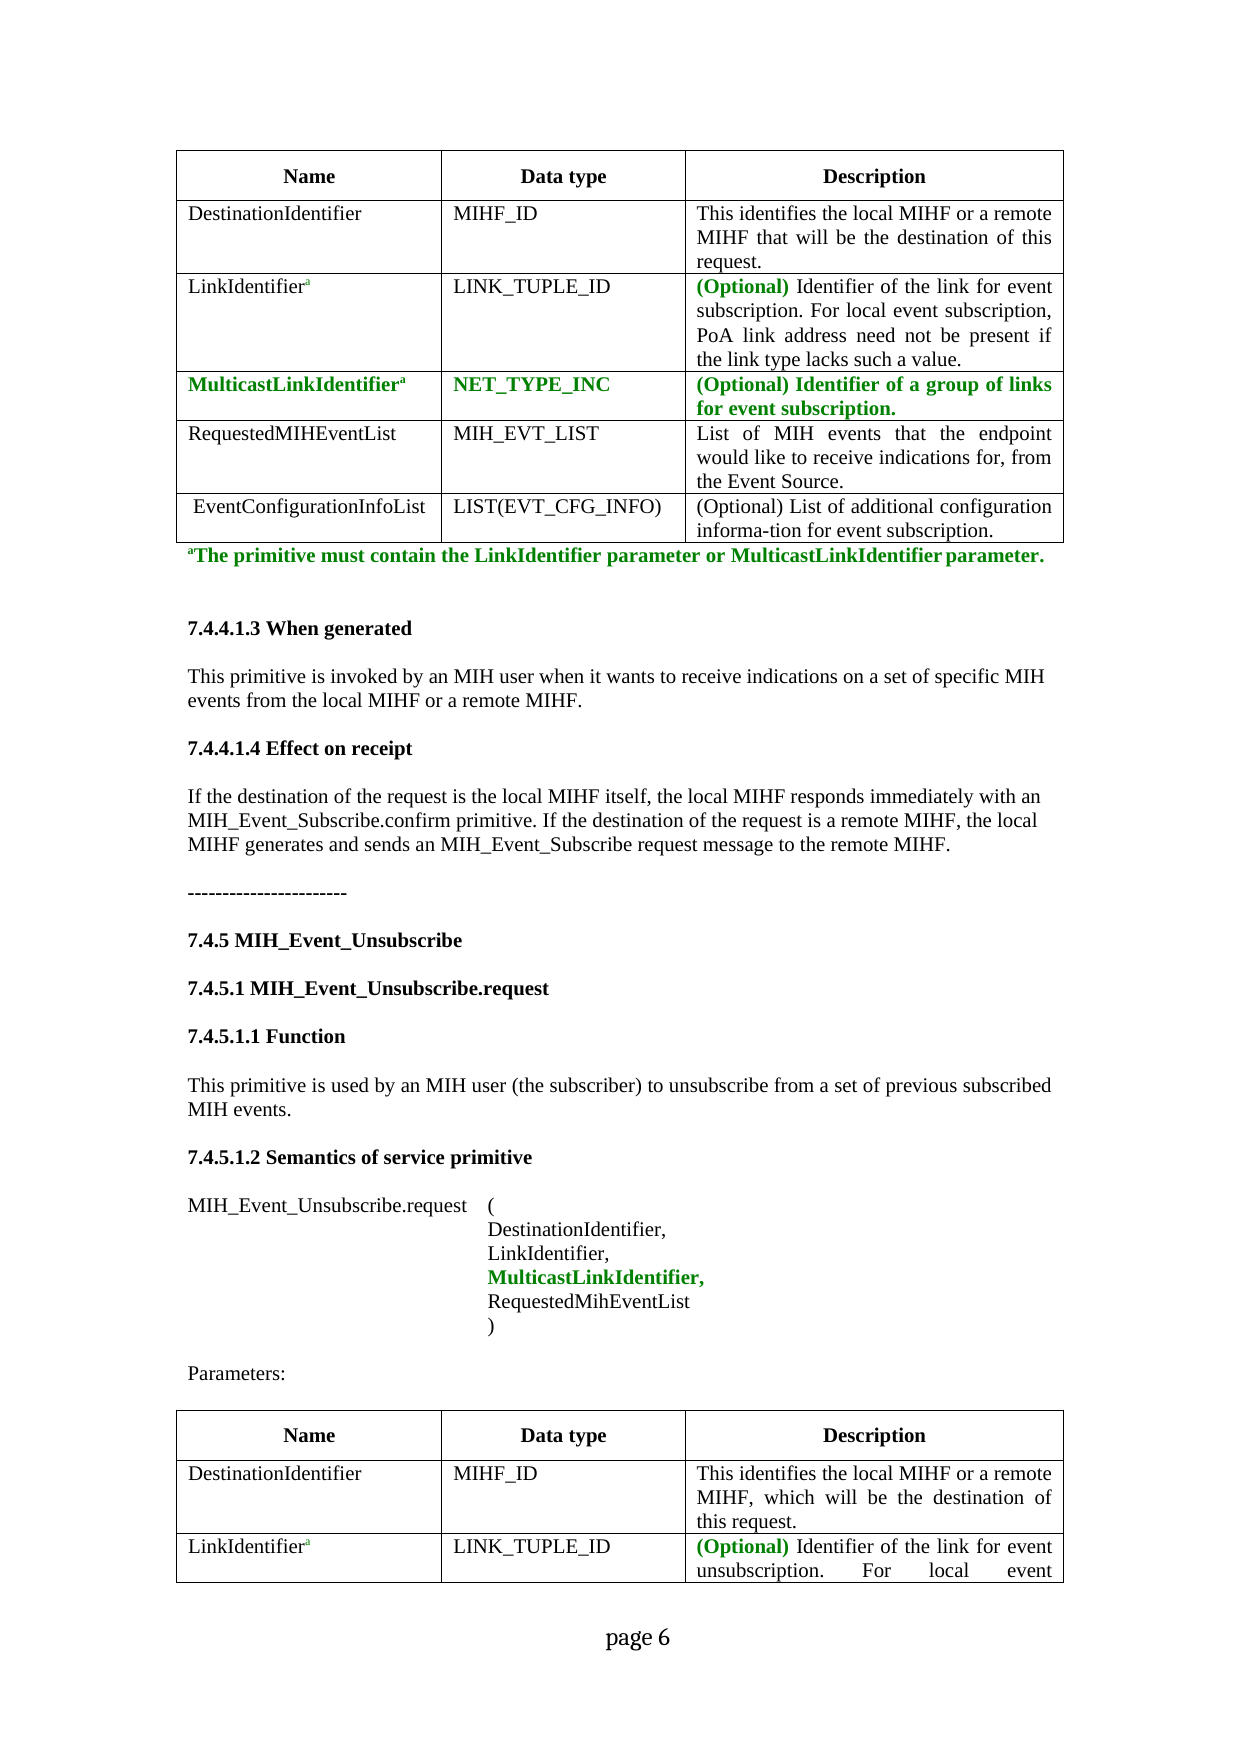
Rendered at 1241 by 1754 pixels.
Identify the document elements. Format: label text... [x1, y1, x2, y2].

table_cell LINK_TUPLE_ID [442, 1534, 685, 1582]
table_cell LinkIdentifiera [177, 274, 441, 371]
table_header Data type [442, 151, 685, 200]
text MIH_Event_Unsubscribe.request ( [187, 1193, 1053, 1217]
table_header Description [686, 1411, 1063, 1459]
text 7.4.4.1.4 Effect on receipt [187, 736, 1053, 760]
table_header Data type [442, 1411, 685, 1459]
text This primitive is invoked by an MIH user when it wants to receive indications on a set of specific MIH events from the local MIHF or a remote MIHF. [187, 663, 1053, 712]
table_cell MulticastLinkIdentifiera [177, 372, 441, 420]
table_cell (Optional) Identifier of the link for event subscription. For local event subscription, PoA link address need not be present if the link type lacks such a value. [686, 274, 1063, 371]
text This primitive is used by an MIH user (the subscriber) to unsubscribe from a set of previous subscribed MIH events. [187, 1073, 1053, 1121]
text ----------------------- [187, 880, 1053, 904]
text 7.4.4.1.3 When generated [187, 615, 1053, 639]
text 7.4.5 MIH_Event_Unsubscribe [187, 928, 1053, 952]
table_cell This identifies the local MIHF or a remote MIHF, which will be the destination of this request. [686, 1461, 1063, 1533]
table_cell LINK_TUPLE_ID [442, 274, 685, 371]
table_cell EventConfigurationInfoList [177, 494, 441, 542]
table_cell MIHF_ID [442, 201, 685, 273]
table_header Name [177, 151, 441, 200]
text MulticastLinkIdentifier, [412, 1265, 1053, 1289]
table_header Description [686, 151, 1063, 200]
table_header Name [177, 1411, 441, 1459]
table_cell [686, 1534, 1063, 1582]
text DestinationIdentifier, [412, 1217, 1053, 1241]
table_cell (Optional) Identifier of a group of links for event subscription. [686, 372, 1063, 420]
text aThe primitive must contain the LinkIdentifier parameter or MulticastLinkIdentifier parameter. [187, 543, 1053, 567]
table_cell MIHF_ID [442, 1461, 685, 1533]
text 7.4.5.1.2 Semantics of service primitive [187, 1145, 1053, 1169]
text Parameters: [187, 1361, 1053, 1385]
text 7.4.5.1.1 Function [187, 1024, 1053, 1048]
table_cell DestinationIdentifier [177, 1461, 441, 1533]
table_cell LinkIdentifiera [177, 1534, 441, 1582]
table_cell (Optional) List of additional configuration informa-tion for event subscription. [686, 494, 1063, 542]
text If the destination of the request is the local MIHF itself, the local MIHF responds immediately with an MIH_Event_Subscribe.confirm primitive. If the destination of the request is a remote MIHF, the local MIHF generates and sends an MIH_Event_Subscribe request message to the remote MIHF. [187, 784, 1053, 856]
text ) [412, 1313, 1053, 1337]
table_cell NET_TYPE_INC [442, 372, 685, 420]
table_cell List of MIH events that the endpoint would like to receive indications for, from the Event Source. [686, 421, 1063, 493]
text RequestedMihEventList [412, 1289, 1053, 1313]
text LinkIdentifier, [412, 1241, 1053, 1265]
text 7.4.5.1 MIH_Event_Unsubscribe.request [187, 976, 1053, 1000]
table_cell DestinationIdentifier [177, 201, 441, 273]
table_cell MIH_EVT_LIST [442, 421, 685, 493]
table_cell RequestedMIHEventList [177, 421, 441, 493]
table_cell LIST(EVT_CFG_INFO) [442, 494, 685, 542]
table_cell This identifies the local MIHF or a remote MIHF that will be the destination of this request. [686, 201, 1063, 273]
